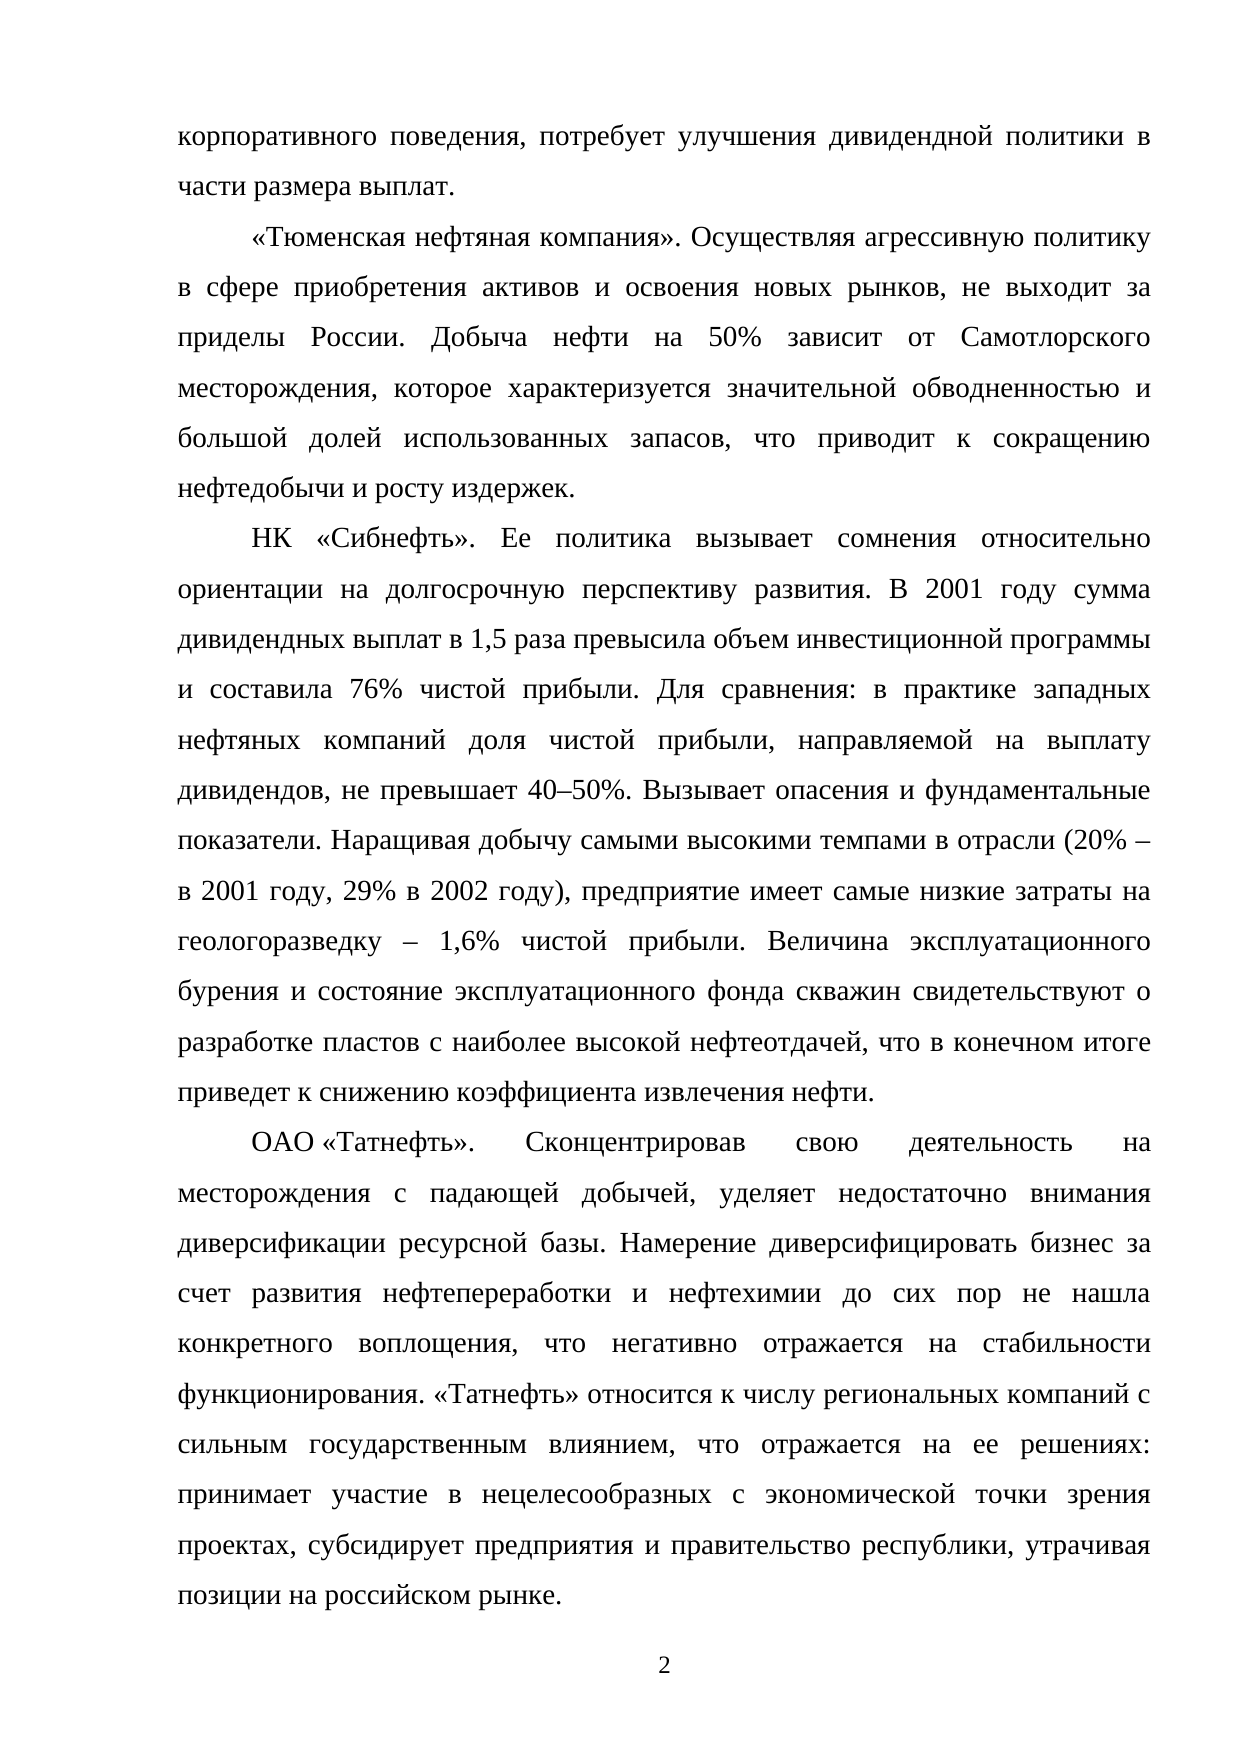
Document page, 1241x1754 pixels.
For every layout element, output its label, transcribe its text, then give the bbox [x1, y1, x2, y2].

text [177, 118, 1152, 202]
text ОАО «Татнефть». Сконцентрировав свою деятельность на месторождения с падающей добычей, уделяет недостаточно внимания диверсификации ресурсной базы. Намерение диверсифицировать бизнес за счет развития нефтепереработки и нефтехимии до сих пор не нашла конкретного воплощения, что негативно отражается на стабильности функционирования. «Татнефть» относится к числу региональных компаний с сильным государственным влиянием, что отражается на ее решениях: принимает участие в нецелесообразных с экономической точки зрения проектах, субсидирует предприятия и правительство республики, утрачивая позиции на российском рынке. [177, 1124, 1152, 1611]
text «Тюменская нефтяная компания». Осуществляя агрессивную политику в сфере приобретения активов и освоения новых рынков, не выходит за приделы России. Добыча нефти на 50% зависит от Самотлорского месторождения, которое характеризуется значительной обводненностью и большой долей использованных запасов, что приводит к сокращению нефтедобычи и росту издержек. [177, 219, 1152, 504]
text НК «Сибнефть». Ее политика вызывает сомнения относительно ориентации на долгосрочную перспективу развития. В 2001 году сумма дивидендных выплат в 1,5 раза превысила объем инвестиционной программы и составила 76% чистой прибыли. Для сравнения: в практике западных нефтяных компаний доля чистой прибыли, направляемой на выплату дивидендов, не превышает 40–50%. Вызывает опасения и фундаментальные показатели. Наращивая добычу самыми высокими темпами в отрасли (20% – в 2001 году, 29% в 2002 году), предприятие имеет самые низкие затраты на геологоразведку – 1,6% чистой прибыли. Величина эксплуатационного бурения и состояние эксплуатационного фонда скважин свидетельствуют о разработке пластов с наиболее высокой нефтеотдачей, что в конечном итоге приведет к снижению коэффициента извлечения нефти. [177, 521, 1152, 1108]
